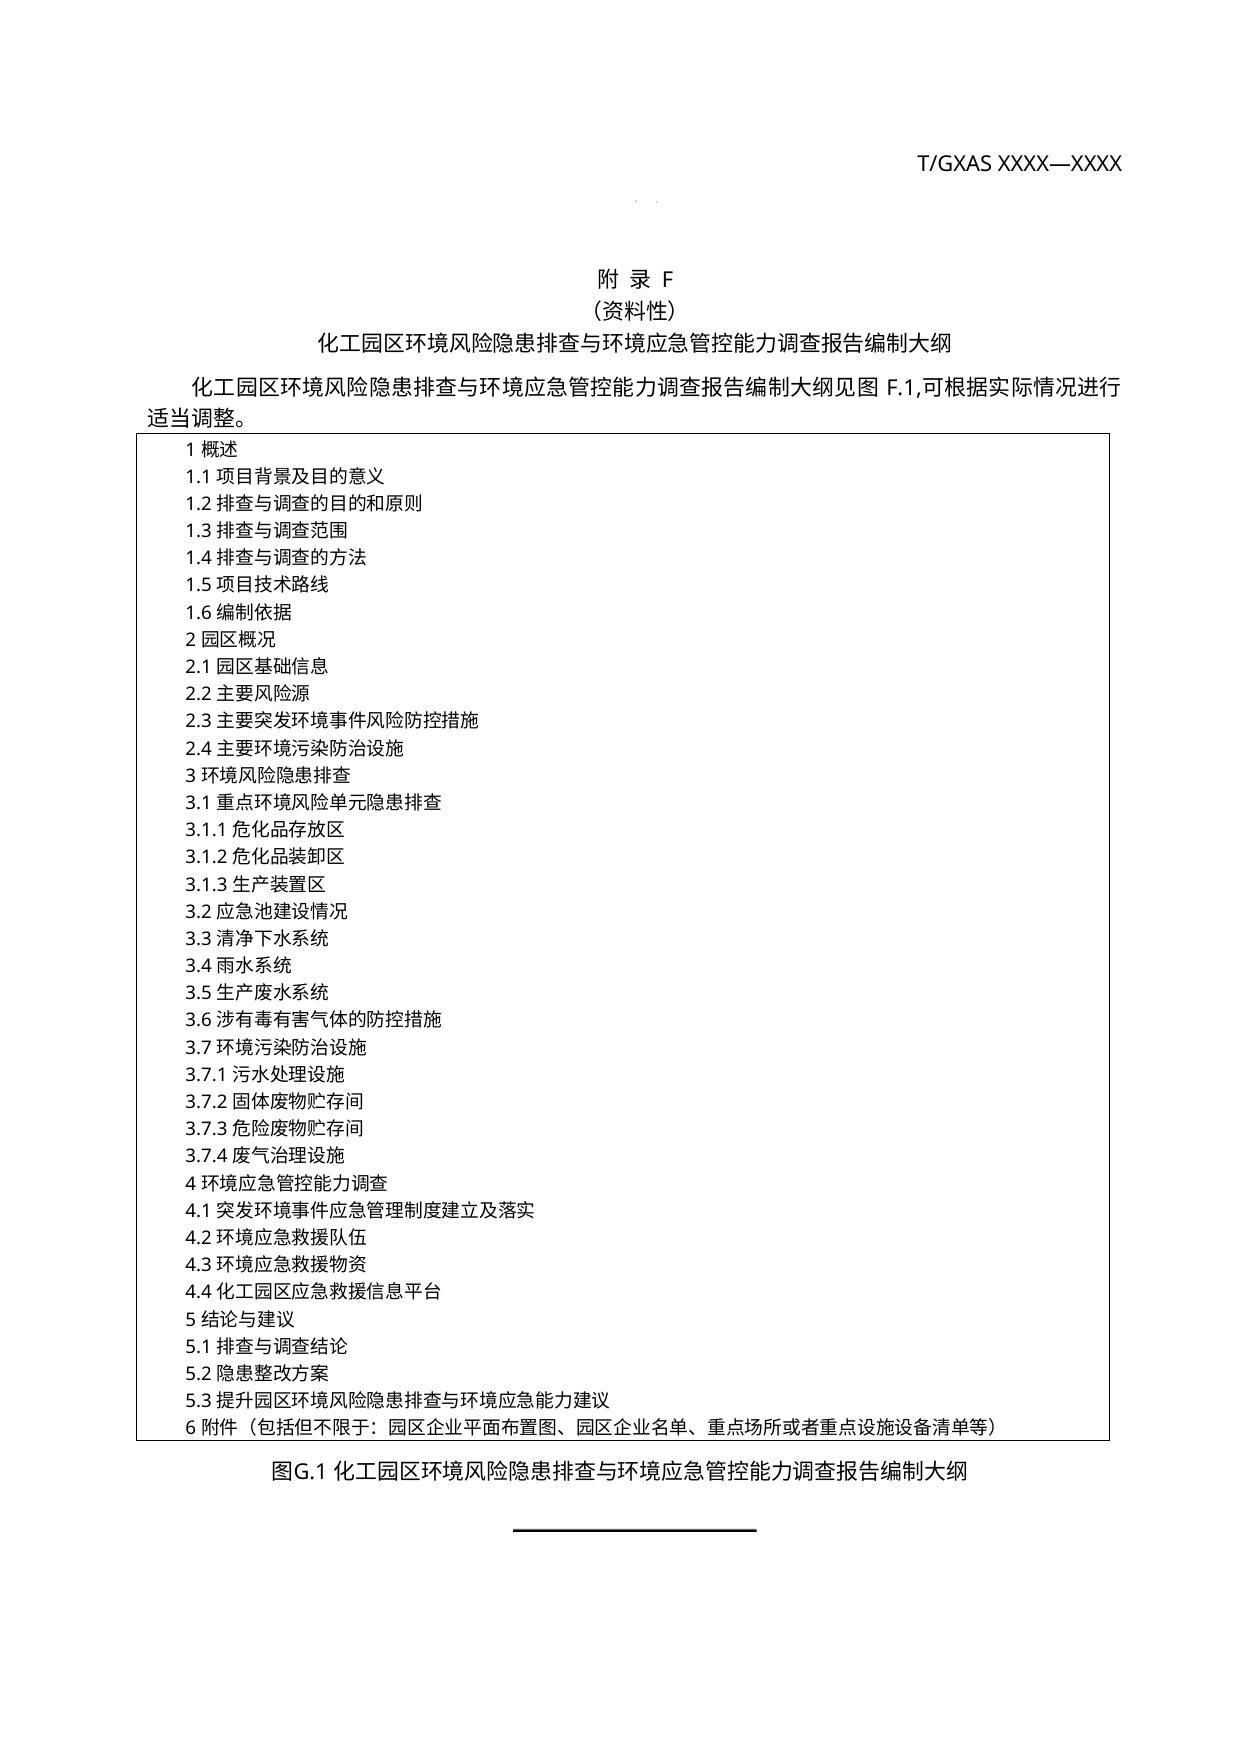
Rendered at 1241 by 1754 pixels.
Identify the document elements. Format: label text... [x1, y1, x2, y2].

picture [513, 1485, 757, 1532]
text （资料性） 化工园区环境风险隐患排查与环境应急管控能力调查报告编制大纲 [148, 262, 1122, 357]
text 化工园区环境风险隐患排查与环境应急管控能力调查报告编制大纲 [148, 1454, 1122, 1485]
text 化工园区环境风险隐患排查与环境应急管控能力调查报告编制大纲见图F.1,可根据实际情况进行适当调整。 [148, 370, 1122, 433]
table_header 1 概述 1.1 项目背景及目的意义 1.2 排查与调查的目的和原则 1.3 排查与调查范围 1.4 排查与调查的方法 1.5 项目技术路线 1.6 编制依据 2 园区概况 2.1 园区基础信息 2.2 主要风险源 2.3 主要突发环境事件风险防控措施 2.4 主要环境污染防治设施 3 环境风险隐患排查 3.1 重点环境风险单元隐患排查 3.1.1 危化品存放区 3.1.2 危化品装卸区 3.1.3 生产装置区 3.2 应急池建设情况 3.3 清净下水系统 3.4 雨水系统 3.5 生产废水系统 3.6 涉有毒有害气体的防控措施 3.7 环境污染防治设施 3.7.1 污水处理设施 3.7.2 固体废物贮存间 3.7.3 危险废物贮存间 3.7.4 废气治理设施 4 环境应急管控能力调查 4.1 突发环境事件应急管理制度建立及落实 4.2 环境应急救援队伍 4.3 环境应急救援物资 4.4 化工园区应急救援信息平台 5 结论与建议 5.1 排查与调查结论 5.2 隐患整改方案 5.3 提升园区环境风险隐患排查与环境应急能力建议 6 附件（包括但不限于：园区企业平面布置图、园区企业名单、重点场所或者重点设施设备清单等） [137, 434, 1109, 1440]
